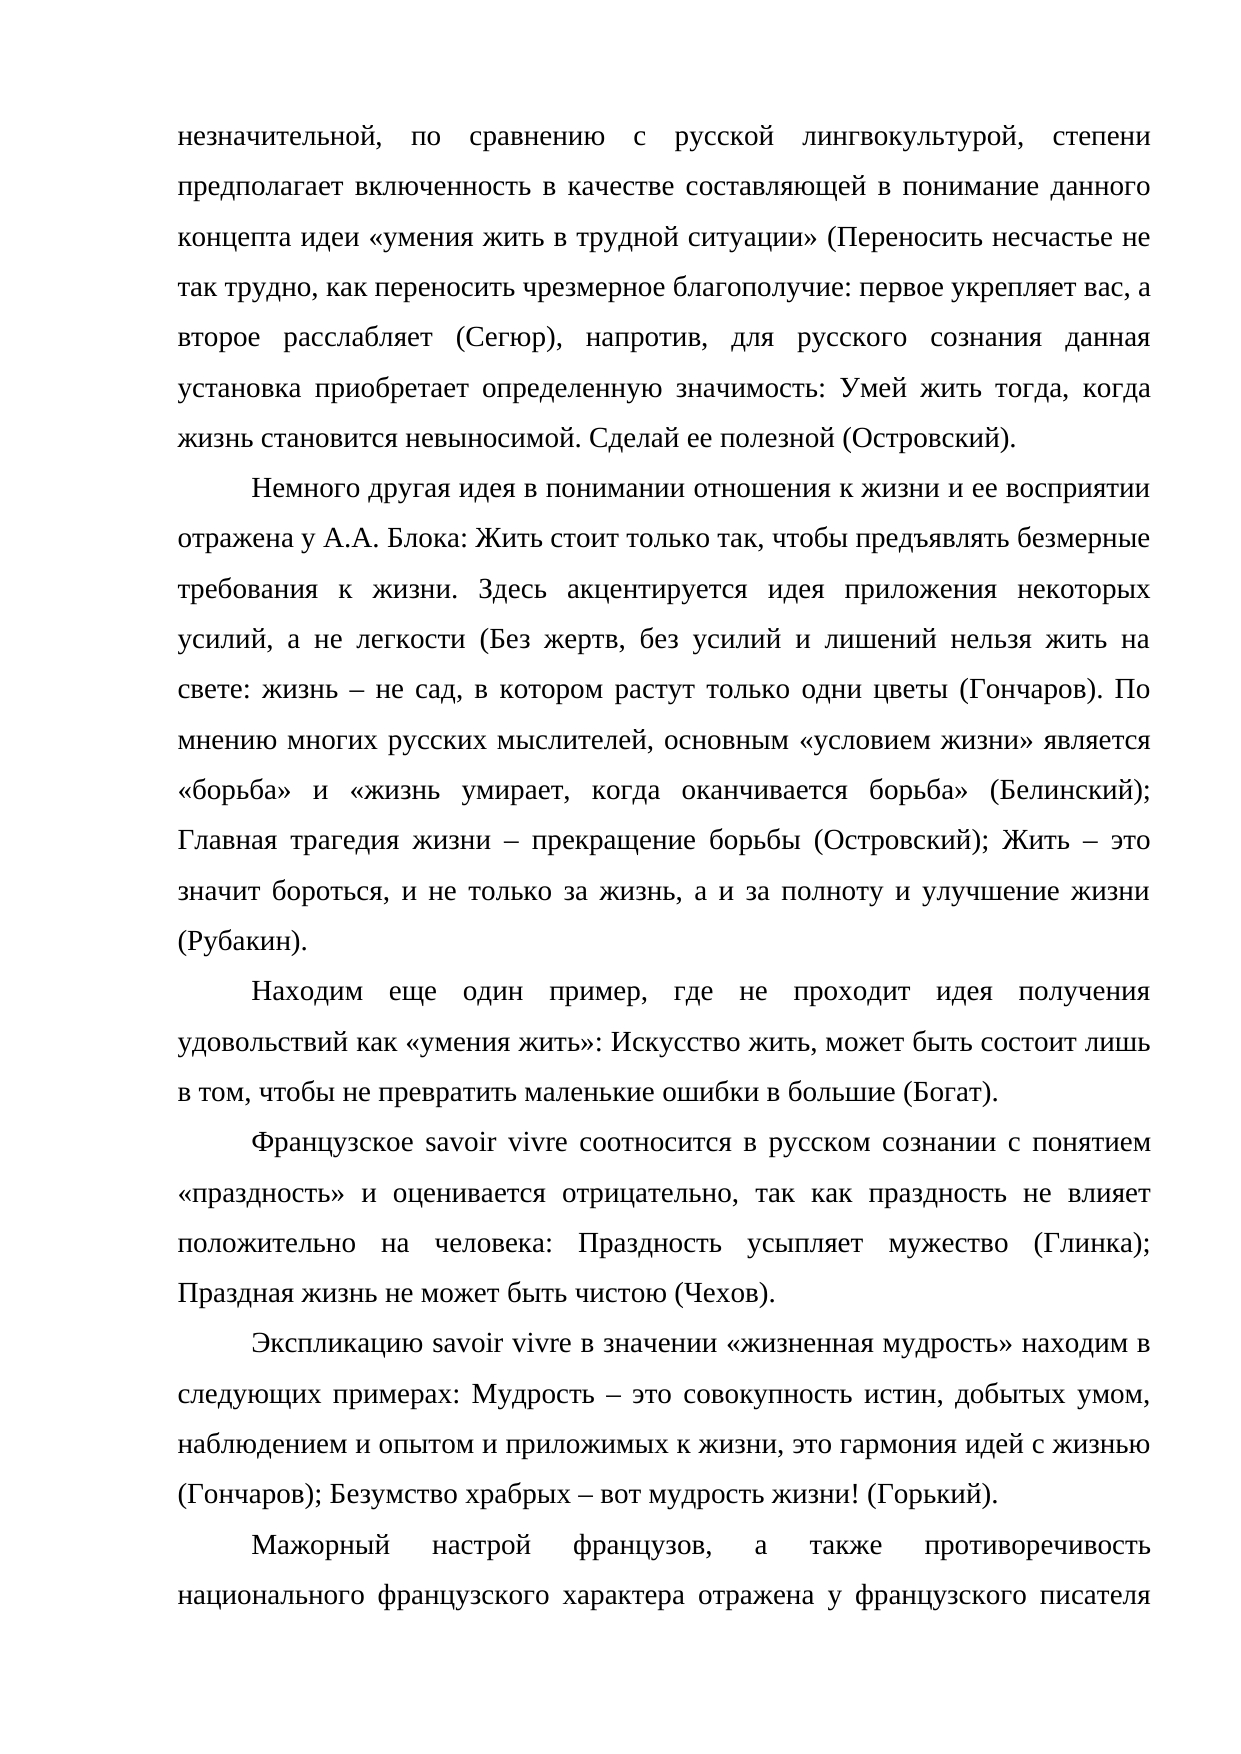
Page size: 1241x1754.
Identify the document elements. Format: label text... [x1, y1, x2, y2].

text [177, 1527, 1152, 1611]
text Экспликацию savoir vivre в значении «жизненная мудрость» находим в следующих примерах: Мудрость – это совокупность истин, добытых умом, наблюдением и опытом и приложимых к жизни, это гармония идей с жизнью (Гончаров); Безумство храбрых – вот мудрость жизни! (Горький). [177, 1326, 1152, 1510]
text Немного другая идея в понимании отношения к жизни и ее восприятии отражена у А.А. Блока: Жить стоит только так, чтобы предъявлять безмерные требования к жизни. Здесь акцентируется идея приложения некоторых усилий, а не легкости (Без жертв, без усилий и лишений нельзя жить на свете: жизнь – не сад, в котором растут только одни цветы (Гончаров). По мнению многих русских мыслителей, основным «условием жизни» является «борьба» и «жизнь умирает, когда оканчивается борьба» (Белинский); Главная трагедия жизни – прекращение борьбы (Островский); Жить – это значит бороться, и не только за жизнь, а и за полноту и улучшение жизни (Рубакин). [177, 470, 1152, 957]
text Французское savoir vivre соотносится в русском сознании с понятием «праздность» и оценивается отрицательно, так как праздность не влияет положительно на человека: Праздность усыпляет мужество (Глинка); Праздная жизнь не может быть чистою (Чехов). [177, 1124, 1152, 1309]
text Находим еще один пример, где не проходит идея получения удовольствий как «умения жить»: Искусство жить, может быть состоит лишь в том, чтобы не превратить маленькие ошибки в большие (Богат). [177, 973, 1152, 1108]
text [177, 118, 1152, 453]
